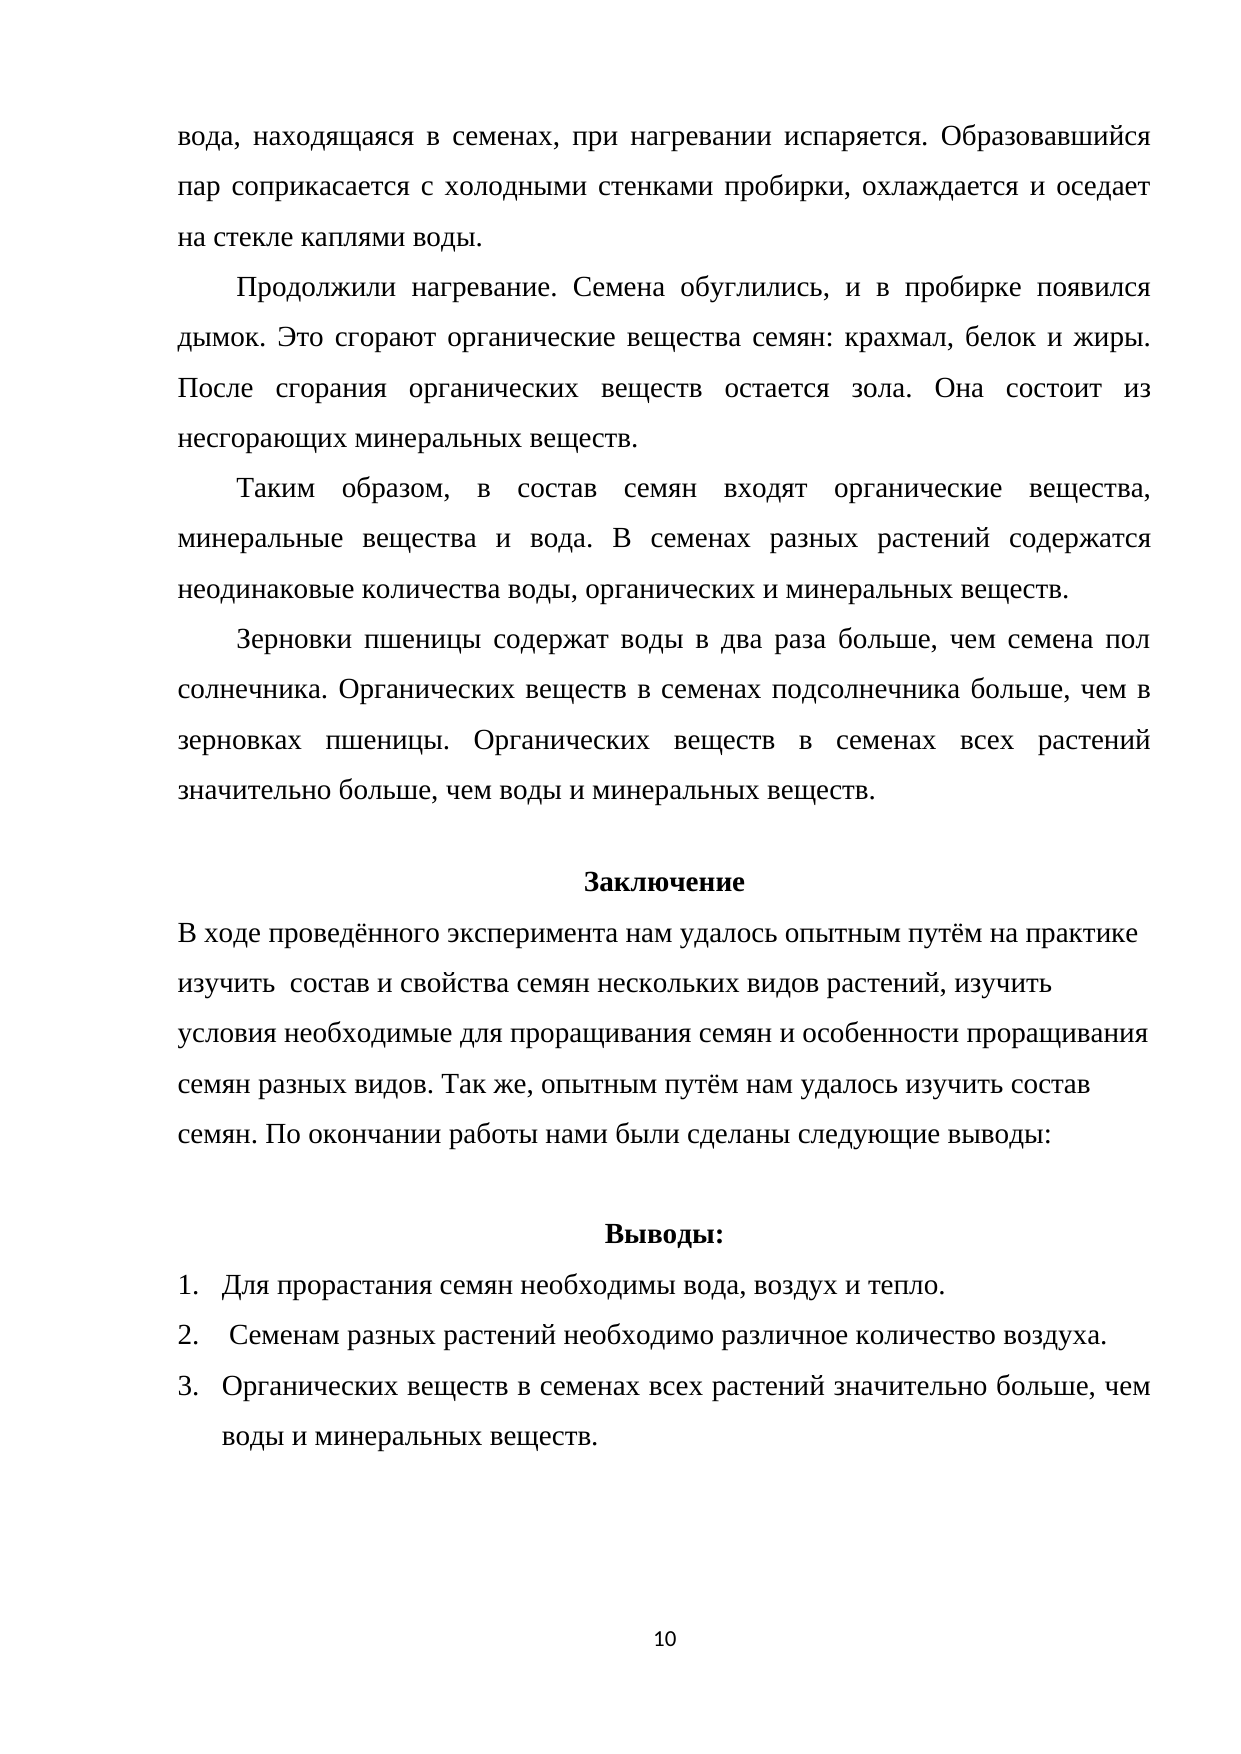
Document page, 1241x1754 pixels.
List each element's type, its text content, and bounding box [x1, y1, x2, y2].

list Семенам разных растений необходимо различное количество воздуха. [177, 1317, 1152, 1351]
text Таким образом, в состав семян входят органические вещества, минеральные вещества и вода. В семенах разных растений содержатся неодинаковые количества воды, органических и минеральных веществ. [177, 470, 1152, 604]
text Выводы: [177, 1217, 1152, 1250]
text Зерновки пшеницы содержат воды в два раза больше, чем семена пол солнечника. Органических веществ в семенах подсолнечника больше, чем в зерновках пшеницы. Органических веществ в семенах всех растений значительно больше, чем воды и минеральных веществ. [177, 621, 1152, 806]
text В ходе проведённого эксперимента нам удалось опытным путём на практике изучить состав и свойства семян нескольких видов растений, изучить условия необходимые для проращивания семян и особенности проращивания семян разных видов. Так же, опытным путём нам удалось изучить состав семян. По окончании работы нами были сделаны следующие выводы: [177, 915, 1152, 1149]
text Заключение [177, 864, 1152, 898]
list Органических веществ в семенах всех растений значительно больше, чем воды и минеральных веществ. [177, 1368, 1152, 1451]
text Продолжили нагревание. Семена обуглились, и в пробирке появился дымок. Это сгорают органические вещества семян: крахмал, белок и жиры. После сгорания органических веществ остается зола. Она состоит из несгорающих минеральных веществ. [177, 269, 1152, 453]
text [177, 118, 1152, 252]
list Для прорастания семян необходимы вода, воздух и тепло. [177, 1267, 1152, 1301]
